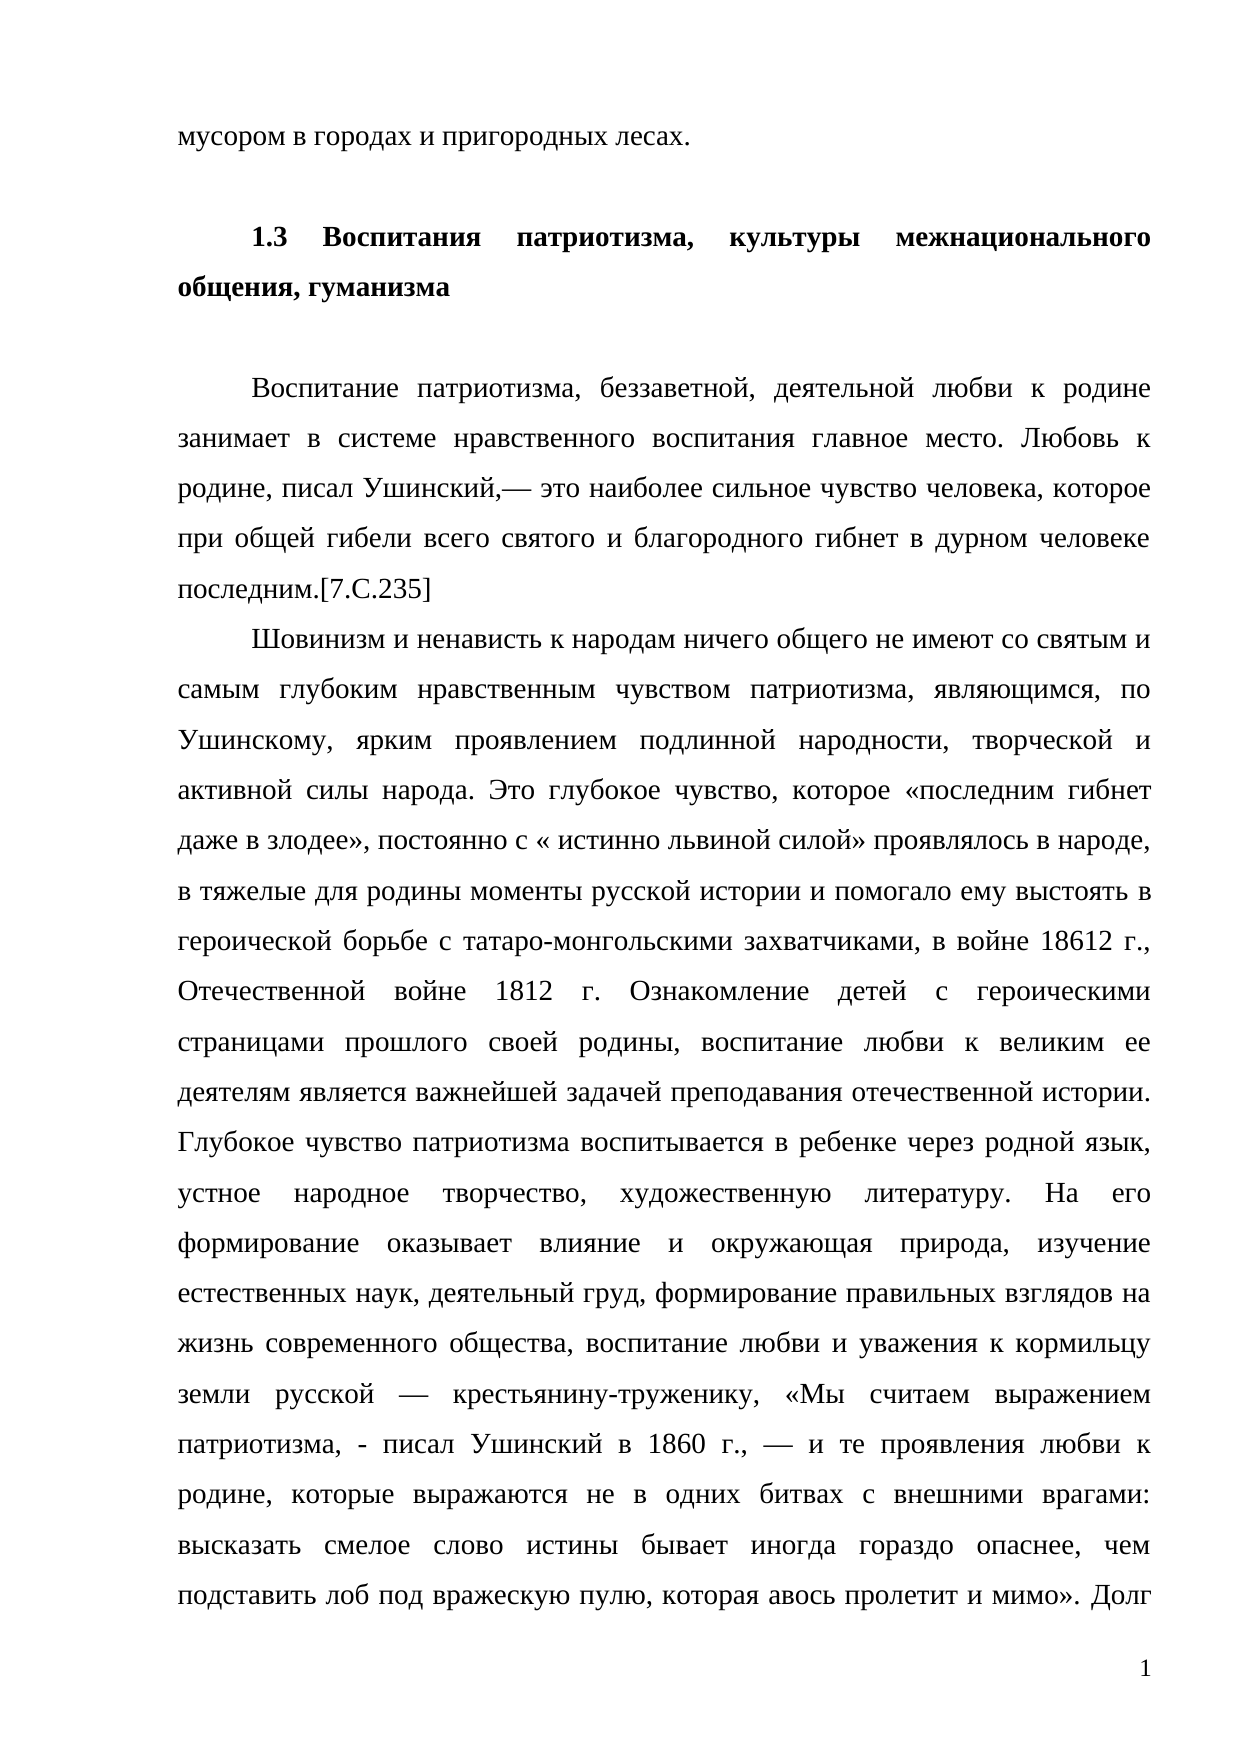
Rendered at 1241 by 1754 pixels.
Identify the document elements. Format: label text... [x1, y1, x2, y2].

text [177, 118, 1152, 152]
text Воспитание патриотизма, беззаветной, деятельной любви к родине занимает в системе нравственного воспитания главное место. Любовь к родине, писал Ушинский,— это наиболее сильное чувство человека, которое при общей гибели всего святого и благородного гибнет в дурном человеке последним.[7.С.235] [177, 370, 1152, 604]
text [177, 621, 1152, 1611]
text 1.3 Воспитания патриотизма, культуры межнационального общения, гуманизма [177, 219, 1152, 303]
